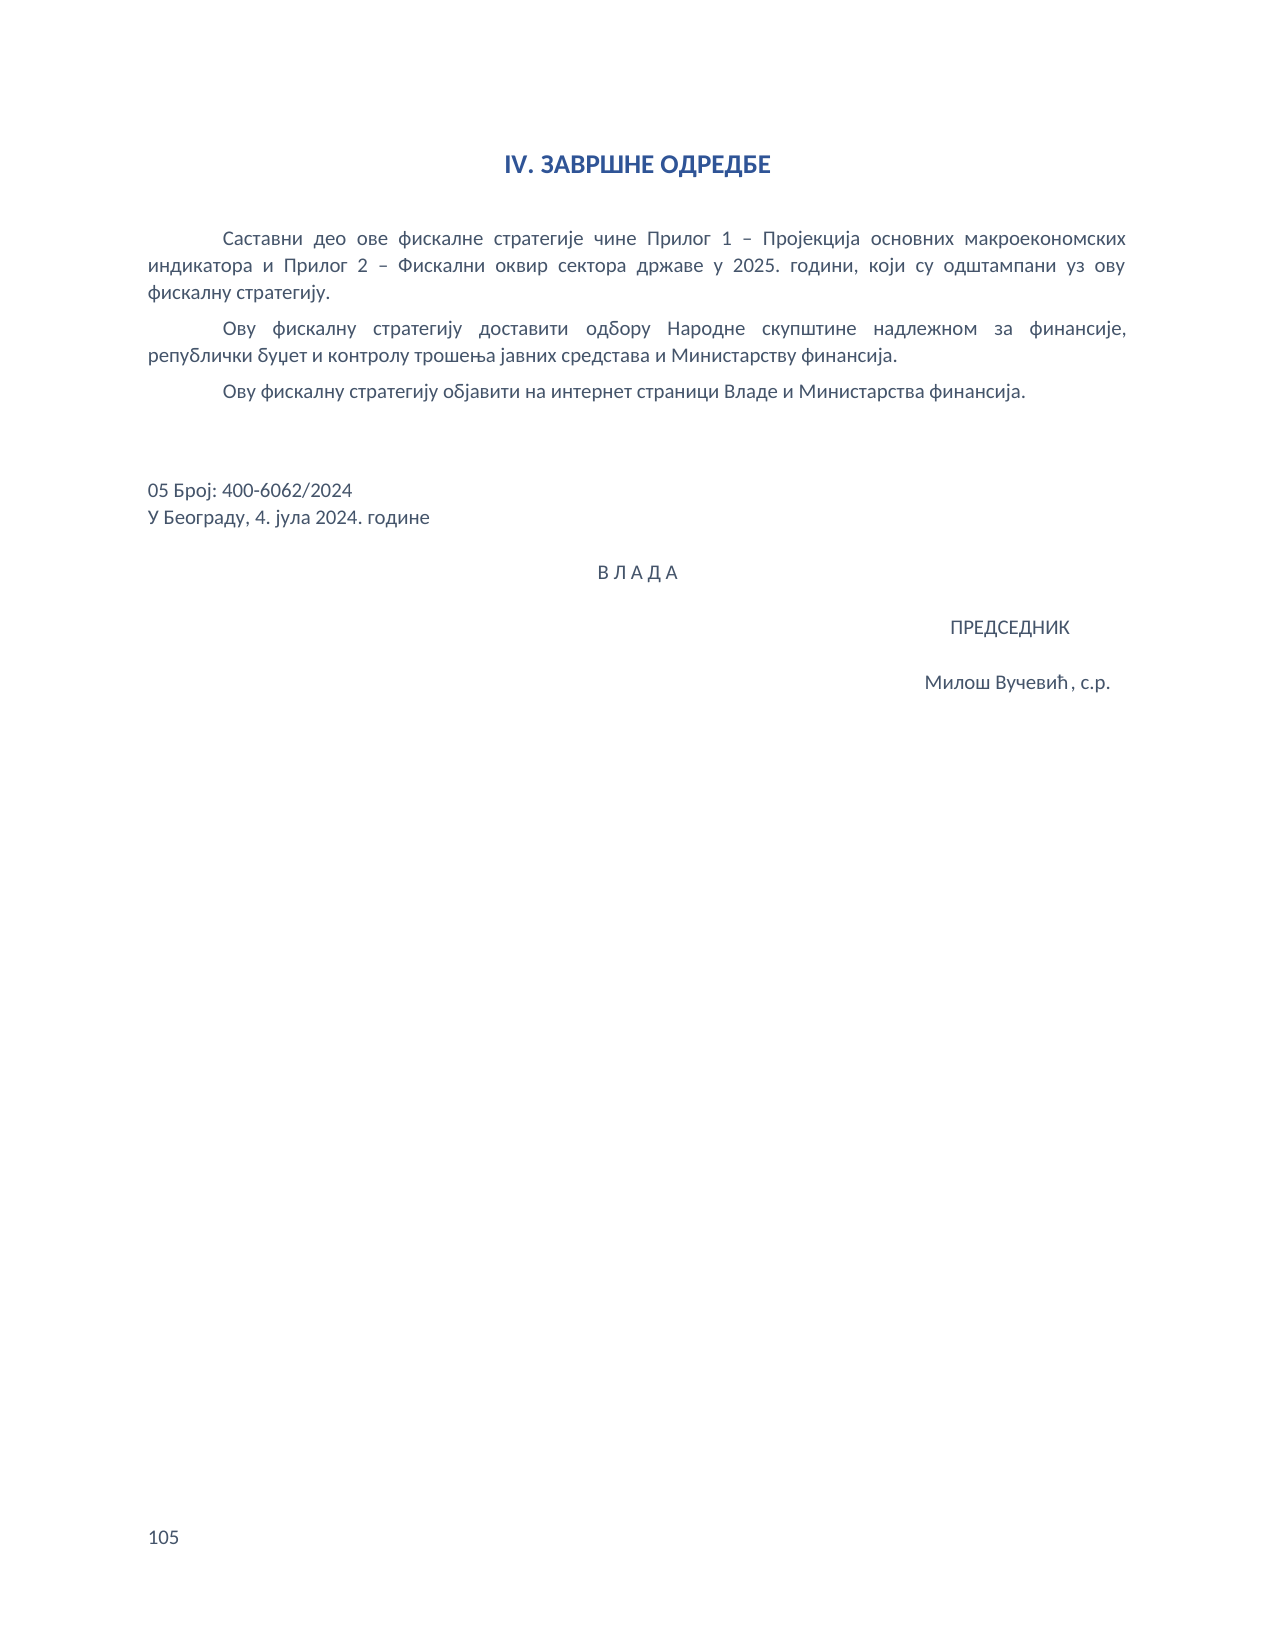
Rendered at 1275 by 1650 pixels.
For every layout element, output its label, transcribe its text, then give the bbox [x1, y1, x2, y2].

text У Београду, 4. јула 2024. године [148, 504, 1127, 530]
text ПРЕДСЕДНИК [148, 614, 1127, 639]
text Ову фискалну стратегију објавити на интернет страници Владе и Министарства финансија. [148, 378, 1127, 404]
text Саставни део ове фискалне стратегије чине Прилог 1 – Пројекција основних макроекономских индикатора и Прилог 2 – Фискални оквир сектора државе у 2025. години, који су одштампани уз ову фискалну стратегију. [148, 225, 1127, 305]
text Ову фискалну стратегију доставити одбору Народне скупштине надлежном за финансије, републички буџет и контролу трошења јавних средстава и Министарству финансија. [148, 315, 1127, 368]
text IV. ЗАВРШНЕ ОДРЕДБЕ [148, 148, 1127, 181]
text 05 Број: 400-6062/2024 [148, 477, 1127, 503]
text Милош Вучевић, с.р. [148, 669, 1127, 694]
text В Л А Д А [148, 559, 1127, 585]
